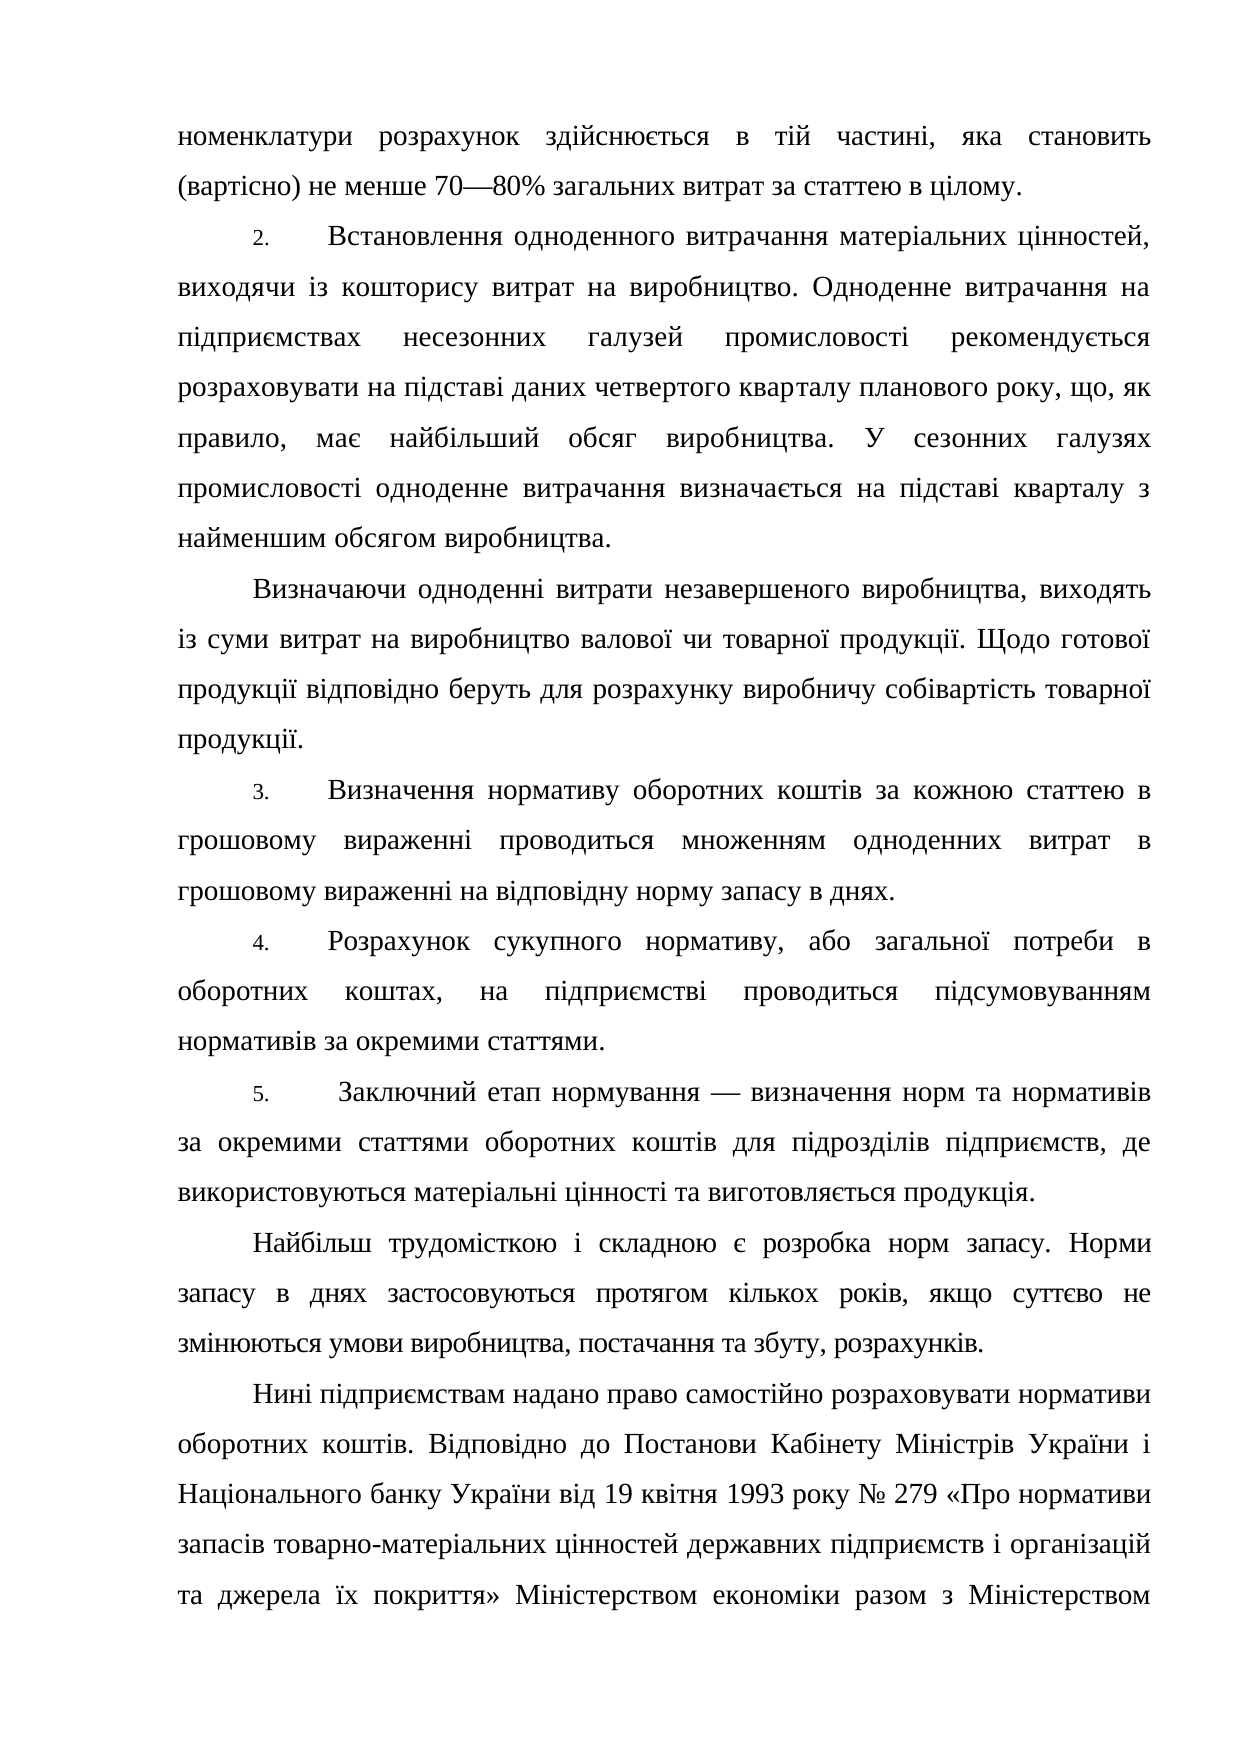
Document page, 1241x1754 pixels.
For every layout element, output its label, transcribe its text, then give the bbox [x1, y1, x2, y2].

list Заключний етап нормування — визначення норм та нормативів за окремими статтями оборотних коштів для підрозділів підприємств, де використовуються матеріальні цінності та виготовляється продукція. [177, 1074, 1152, 1208]
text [177, 1376, 1152, 1611]
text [177, 118, 1152, 202]
list Визначення нормативу оборотних коштів за кожною статтею в грошовому вираженні проводиться множенням одноденних витрат в грошовому вираженні на відповідну норму запасу в днях. [177, 772, 1152, 906]
list Встановлення одноденного витрачання матеріальних цінностей, виходячи із кошторису витрат на виробництво. Одноденне витрачання на підприємствах несезонних галузей промисловості рекомендується розраховувати на підставі даних четвертого кварталу планового року, що, як правило, має найбільший обсяг виробництва. У сезонних галузях промисловості одноденне витрачання визначається на підставі кварталу з найменшим обсягом виробництва. [177, 219, 1152, 554]
text Визначаючи одноденні витрати незавершеного виробництва, виходять із суми витрат на виробництво валової чи товарної продукції. Щодо готової продукції відповідно беруть для розрахунку виробничу собівартість товарної продукції. [177, 571, 1152, 755]
text Найбільш трудомісткою і складною є розробка норм запасу. Норми запасу в днях застосовуються протягом кількох років, якщо суттєво не змінюються умови виробництва, постачання та збуту, розрахунків. [177, 1225, 1152, 1359]
list Розрахунок сукупного нормативу, або загальної потреби в оборотних коштах, на підприємстві проводиться підсумовуванням нормативів за окремими статтями. [177, 923, 1152, 1057]
